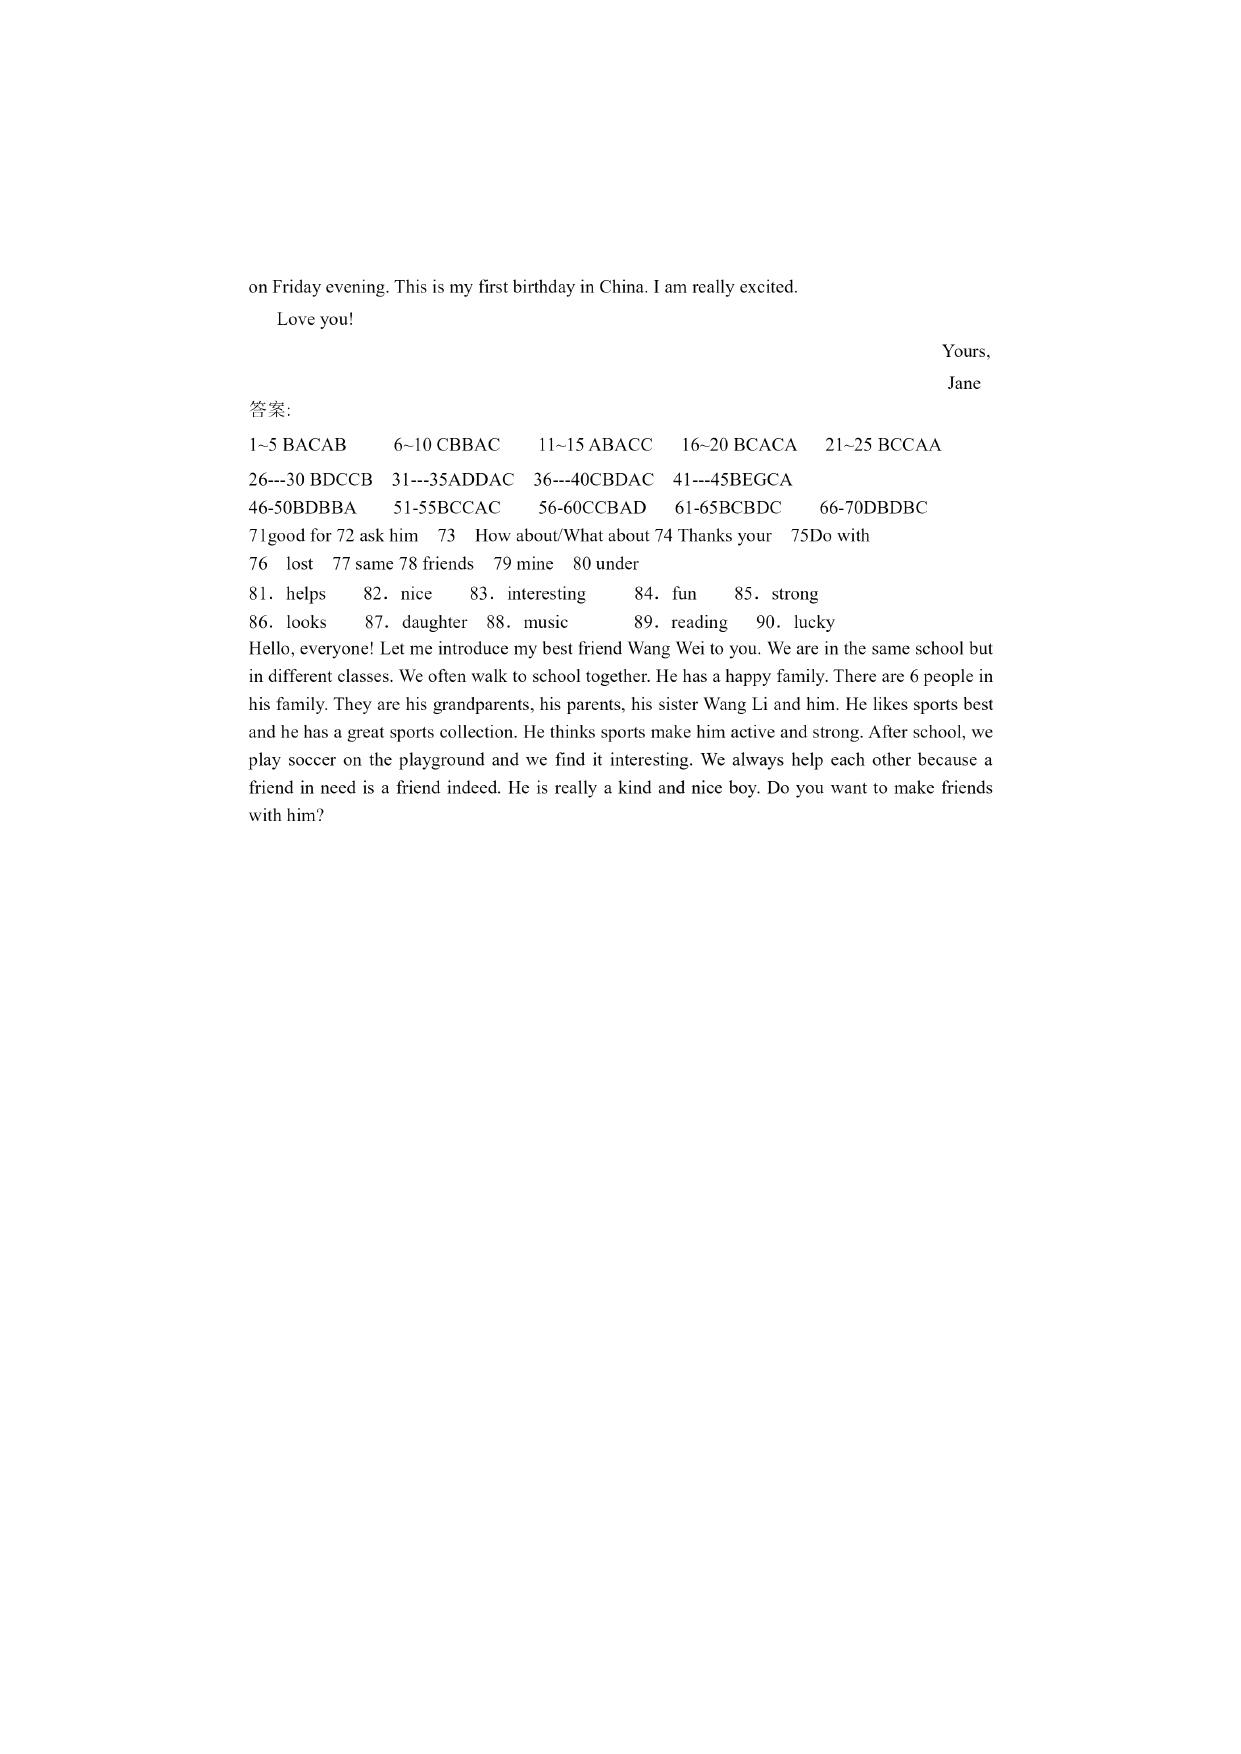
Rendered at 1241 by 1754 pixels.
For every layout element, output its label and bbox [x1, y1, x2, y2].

picture [88, 138, 1151, 1602]
